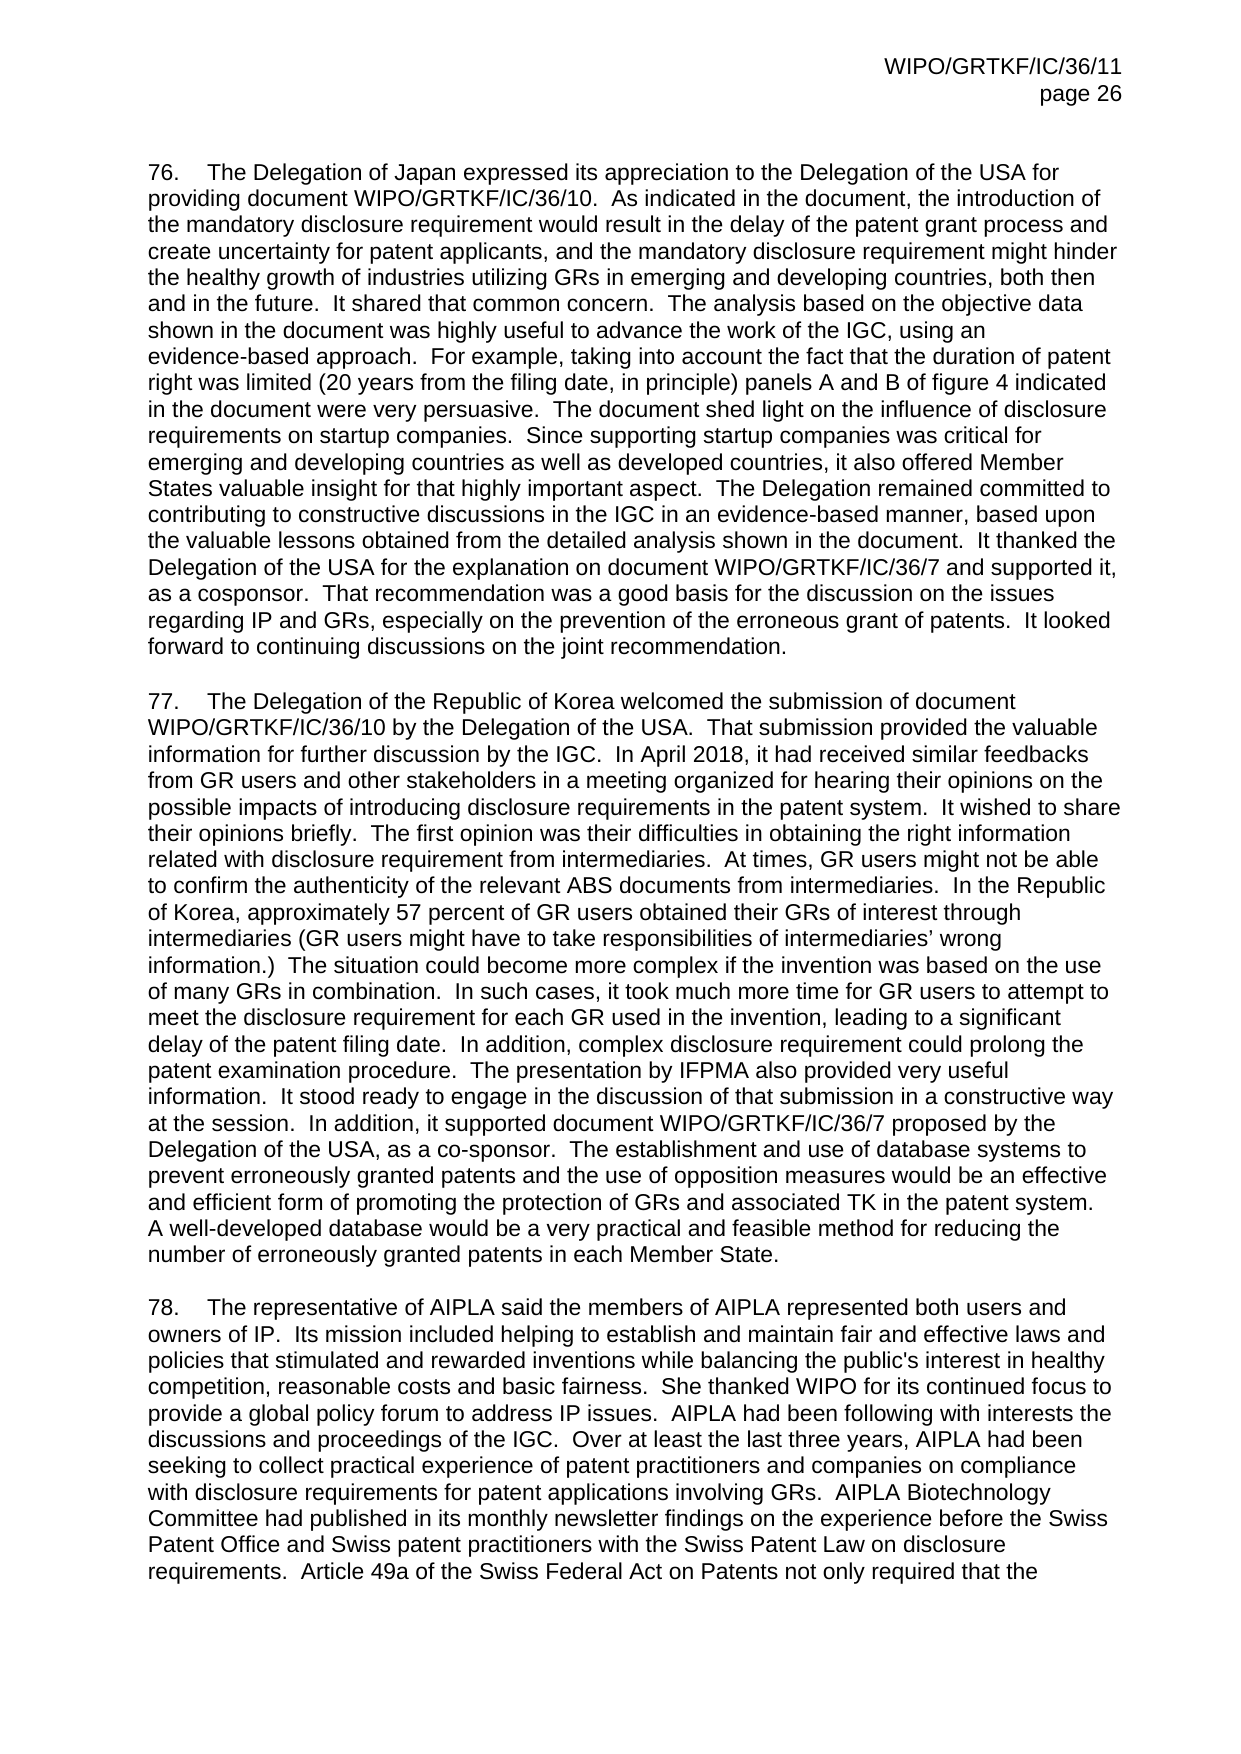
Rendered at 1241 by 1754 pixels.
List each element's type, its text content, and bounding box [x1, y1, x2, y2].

list The Delegation of the Republic of Korea welcomed the submission of document WIPO/GRTKF/IC/36/10 by the Delegation of the USA. That submission provided the valuable information for further discussion by the IGC. In April 2018, it had received similar feedbacks from GR users and other stakeholders in a meeting organized for hearing their opinions on the possible impacts of introducing disclosure requirements in the patent system. It wished to share their opinions briefly. The first opinion was their difficulties in obtaining the right information related with disclosure requirement from intermediaries. At times, GR users might not be able to confirm the authenticity of the relevant ABS documents from intermediaries. In the Republic of Korea, approximately 57 percent of GR users obtained their GRs of interest through intermediaries (GR users might have to take responsibilities of intermediaries’ wrong information.) The situation could become more complex if the invention was based on the use of many GRs in combination. In such cases, it took much more time for GR users to attempt to meet the disclosure requirement for each GR used in the invention, leading to a significant delay of the patent filing date. In addition, complex disclosure requirement could prolong the patent examination procedure. The presentation by IFPMA also provided very useful information. It stood ready to engage in the discussion of that submission in a constructive way at the session. In addition, it supported document WIPO/GRTKF/IC/36/7 proposed by the Delegation of the USA, as a co-sponsor. The establishment and use of database systems to prevent erroneously granted patents and the use of opposition measures would be an effective and efficient form of promoting the protection of GRs and associated TK in the patent system. A well-developed database would be a very practical and feasible method for reducing the number of erroneously granted patents in each Member State. [148, 688, 1122, 1268]
list The Delegation of Japan expressed its appreciation to the Delegation of the USA for providing document WIPO/GRTKF/IC/36/10. As indicated in the document, the introduction of the mandatory disclosure requirement would result in the delay of the patent grant process and create uncertainty for patent applicants, and the mandatory disclosure requirement might hinder the healthy growth of industries utilizing GRs in emerging and developing countries, both then and in the future. It shared that common concern. The analysis based on the objective data shown in the document was highly useful to advance the work of the IGC, using an evidence-based approach. For example, taking into account the fact that the duration of patent right was limited (20 years from the filing date, in principle) panels A and B of figure 4 indicated in the document were very persuasive. The document shed light on the influence of disclosure requirements on startup companies. Since supporting startup companies was critical for emerging and developing countries as well as developed countries, it also offered Member States valuable insight for that highly important aspect. The Delegation remained committed to contributing to constructive discussions in the IGC in an evidence-based manner, based upon the valuable lessons obtained from the detailed analysis shown in the document. It thanked the Delegation of the USA for the explanation on document WIPO/GRTKF/IC/36/7 and supported it, as a cosponsor. That recommendation was a good basis for the discussion on the issues regarding IP and GRs, especially on the prevention of the erroneous grant of patents. It looked forward to continuing discussions on the joint recommendation. [148, 158, 1122, 659]
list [148, 1294, 1122, 1584]
